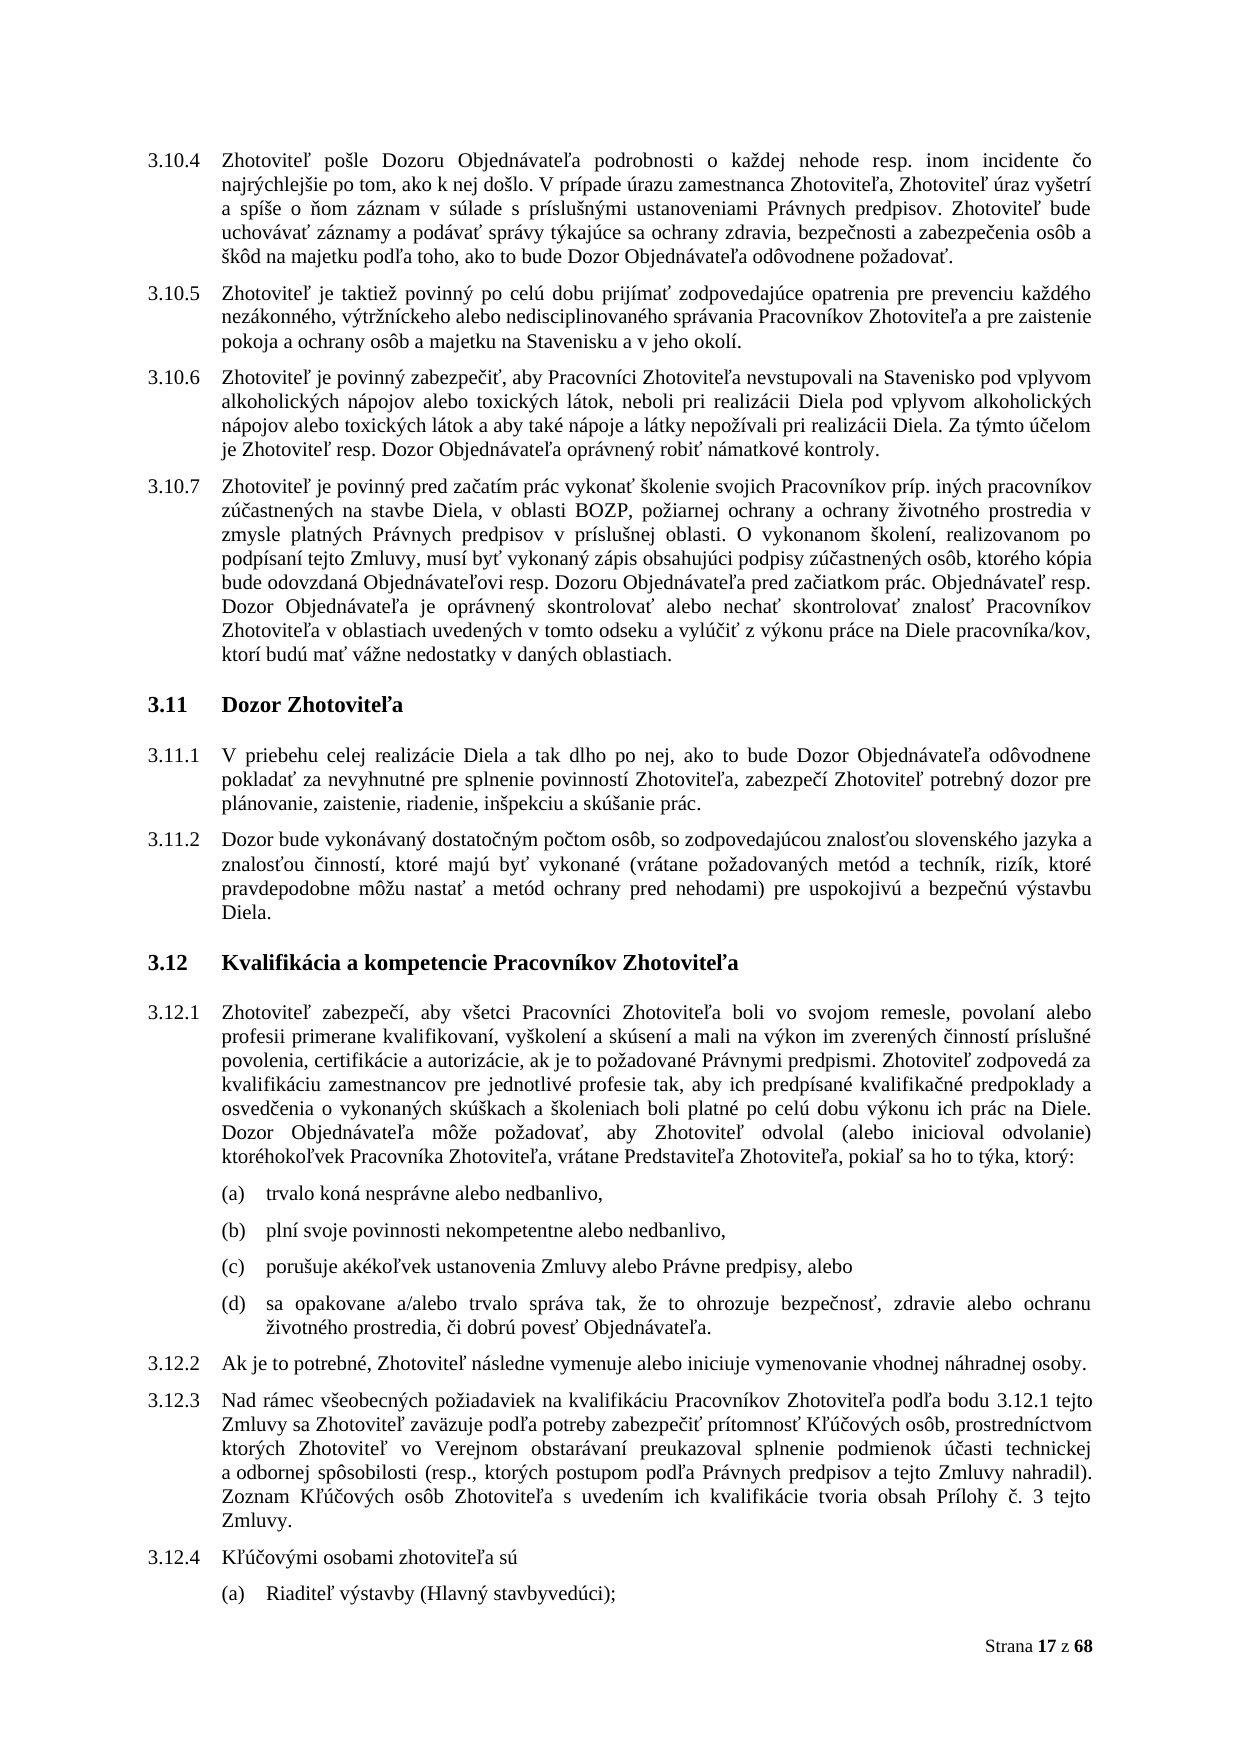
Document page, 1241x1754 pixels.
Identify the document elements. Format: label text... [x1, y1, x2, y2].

list plní svoje povinnosti nekompetentne alebo nedbanlivo, [221, 1217, 1093, 1242]
list Dozor bude vykonávaný dostatočným počtom osôb, so zodpovedajúcou znalosťou slovenského jazyka a znalosťou činností, ktoré majú byť vykonané (vrátane požadovaných metód a techník, rizík, ktoré pravdepodobne môžu nastať a metód ochrany pred nehodami) pre uspokojivú a bezpečnú výstavbu Diela. [148, 827, 1093, 924]
list porušuje akékoľvek ustanovenia Zmluvy alebo Právne predpisy, alebo [221, 1254, 1093, 1278]
list Zhotoviteľ pošle Dozoru Objednávateľa podrobnosti o každej nehode resp. inom incidente čo najrýchlejšie po tom, ako k nej došlo. V prípade úrazu zamestnanca Zhotoviteľa, Zhotoviteľ úraz vyšetrí a spíše o ňom záznam v súlade s príslušnými ustanoveniami Právnych predpisov. Zhotoviteľ bude uchovávať záznamy a podávať správy týkajúce sa ochrany zdravia, bezpečnosti a zabezpečenia osôb a škôd na majetku podľa toho, ako to bude Dozor Objednávateľa odôvodnene požadovať. [148, 148, 1093, 268]
list Zhotoviteľ je povinný pred začatím prác vykonať školenie svojich Pracovníkov príp. iných pracovníkov zúčastnených na stavbe Diela, v oblasti BOZP, požiarnej ochrany a ochrany životného prostredia v zmysle platných Právnych predpisov v príslušnej oblasti. O vykonanom školení, realizovanom po podpísaní tejto Zmluvy, musí byť vykonaný zápis obsahujúci podpisy zúčastnených osôb, ktorého kópia bude odovzdaná Objednávateľovi resp. Dozoru Objednávateľa pred začiatkom prác. Objednávateľ resp. Dozor Objednávateľa je oprávnený skontrolovať alebo nechať skontrolovať znalosť Pracovníkov Zhotoviteľa v oblastiach uvedených v tomto odseku a vylúčiť z výkonu práce na Diele pracovníka/kov, ktorí budú mať vážne nedostatky v daných oblastiach. [148, 474, 1093, 666]
list Zhotoviteľ zabezpečí, aby všetci Pracovníci Zhotoviteľa boli vo svojom remesle, povolaní alebo profesii primerane kvalifikovaní, vyškolení a skúsení a mali na výkon im zverených činností príslušné povolenia, certifikácie a autorizácie, ak je to požadované Právnymi predpismi. Zhotoviteľ zodpovedá za kvalifikáciu zamestnancov pre jednotlivé profesie tak, aby ich predpísané kvalifikačné predpoklady a osvedčenia o vykonaných skúškach a školeniach boli platné po celú dobu výkonu ich prác na Diele. Dozor Objednávateľa môže požadovať, aby Zhotoviteľ odvolal (alebo inicioval odvolanie) ktoréhokoľvek Pracovníka Zhotoviteľa, vrátane Predstaviteľa Zhotoviteľa, pokiaľ sa ho to týka, ktorý: [148, 1000, 1093, 1168]
list Kľúčovými osobami zhotoviteľa sú [148, 1545, 1093, 1569]
list Zhotoviteľ je taktiež povinný po celú dobu prijímať zodpovedajúce opatrenia pre prevenciu každého nezákonného, výtržníckeho alebo nedisciplinovaného správania Pracovníkov Zhotoviteľa a pre zaistenie pokoja a ochrany osôb a majetku na Stavenisku a v jeho okolí. [148, 280, 1093, 353]
list sa opakovane a/alebo trvalo správa tak, že to ohrozuje bezpečnosť, zdravie alebo ochranu životného prostredia, či dobrú povesť Objednávateľa. [221, 1291, 1093, 1339]
list Zhotoviteľ je povinný zabezpečiť, aby Pracovníci Zhotoviteľa nevstupovali na Stavenisko pod vplyvom alkoholických nápojov alebo toxických látok, neboli pri realizácii Diela pod vplyvom alkoholických nápojov alebo toxických látok a aby také nápoje a látky nepožívali pri realizácii Diela. Za týmto účelom je Zhotoviteľ resp. Dozor Objednávateľa oprávnený robiť námatkové kontroly. [148, 365, 1093, 461]
list trvalo koná nesprávne alebo nedbanlivo, [221, 1181, 1093, 1205]
list Dozor Zhotoviteľa [148, 691, 1093, 718]
list Ak je to potrebné, Zhotoviteľ následne vymenuje alebo iniciuje vymenovanie vhodnej náhradnej osoby. [148, 1351, 1093, 1375]
list Riaditeľ výstavby (Hlavný stavbyvedúci); [221, 1581, 1093, 1605]
list V priebehu celej realizácie Diela a tak dlho po nej, ako to bude Dozor Objednávateľa odôvodnene pokladať za nevyhnutné pre splnenie povinností Zhotoviteľa, zabezpečí Zhotoviteľ potrebný dozor pre plánovanie, zaistenie, riadenie, inšpekciu a skúšanie prác. [148, 743, 1093, 815]
list Kvalifikácia a kompetencie Pracovníkov Zhotoviteľa [148, 949, 1093, 975]
list Nad rámec všeobecných požiadaviek na kvalifikáciu Pracovníkov Zhotoviteľa podľa bodu 3.12.1 tejto Zmluvy sa Zhotoviteľ zaväzuje podľa potreby zabezpečiť prítomnosť Kľúčových osôb, prostredníctvom ktorých Zhotoviteľ vo Verejnom obstarávaní preukazoval splnenie podmienok účasti technickej a odbornej spôsobilosti (resp., ktorých postupom podľa Právnych predpisov a tejto Zmluvy nahradil). Zoznam Kľúčových osôb Zhotoviteľa s uvedením ich kvalifikácie tvoria obsah Prílohy č. 3 tejto Zmluvy. [148, 1388, 1093, 1532]
